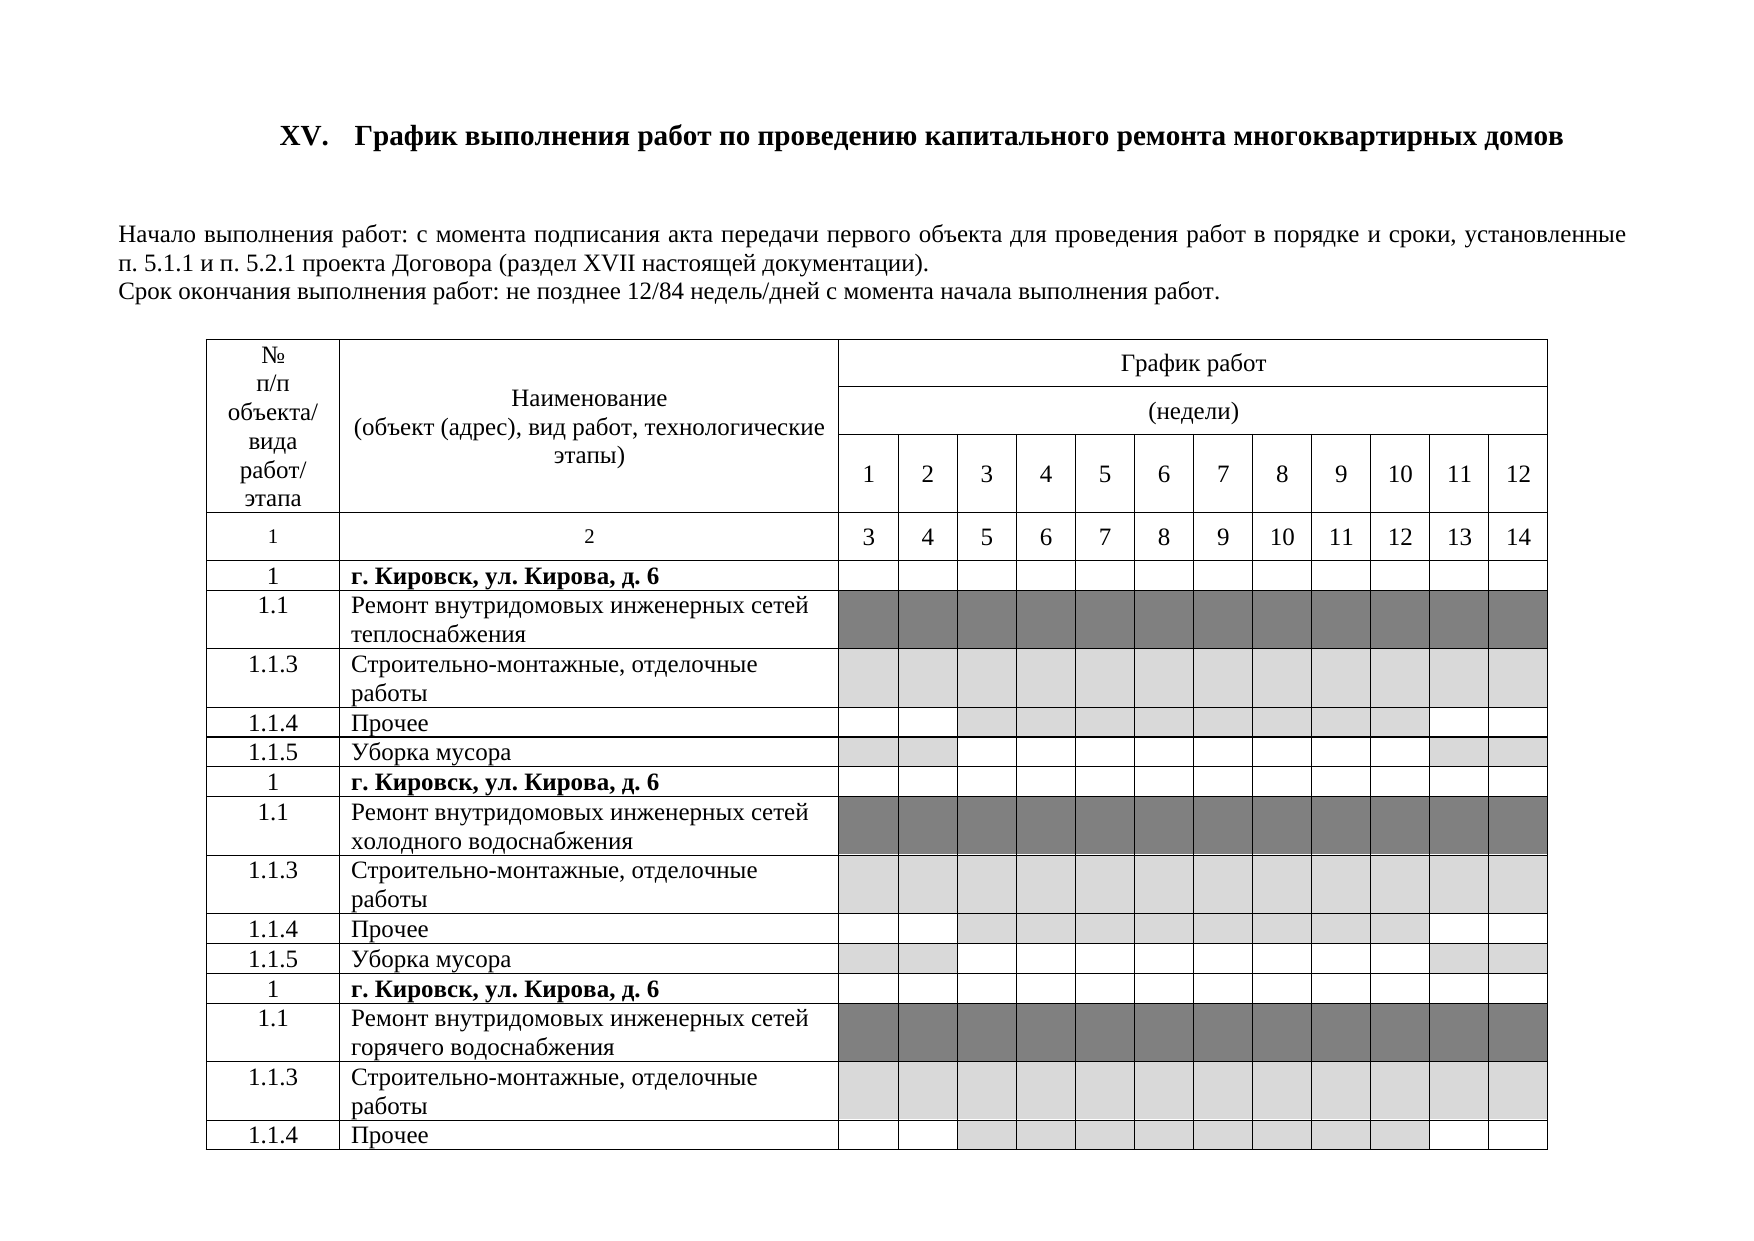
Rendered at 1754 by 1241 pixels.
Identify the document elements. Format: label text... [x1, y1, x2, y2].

table_cell [1253, 914, 1311, 943]
table_cell [899, 738, 957, 766]
table_cell [1253, 974, 1311, 1002]
table_cell [1194, 974, 1252, 1002]
table_cell 1.1.4 [207, 1121, 339, 1149]
table_cell [899, 591, 957, 648]
list График выполнения работ по проведению капитального ремонта многоквартирных домов [208, 118, 1636, 152]
table_cell 11 [1312, 513, 1370, 560]
table_cell [958, 974, 1016, 1002]
table_cell 1.1 [207, 591, 339, 648]
table_cell [839, 561, 898, 589]
table_cell [1489, 914, 1547, 943]
table_cell [1312, 974, 1370, 1002]
table_cell [1430, 974, 1488, 1002]
table_cell 1.1.4 [207, 914, 339, 943]
table_cell [1017, 1004, 1075, 1061]
table_cell [1076, 797, 1134, 854]
table_cell [839, 797, 898, 854]
table_cell 6 [1017, 513, 1075, 560]
table_cell [1489, 561, 1547, 589]
table_cell [1017, 561, 1075, 589]
table_cell [1312, 914, 1370, 943]
table_cell [1017, 914, 1075, 943]
table_cell [839, 1062, 898, 1119]
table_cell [340, 1062, 838, 1119]
table_cell [1135, 856, 1193, 913]
table_cell 1 [207, 767, 339, 796]
table_cell [1430, 1121, 1488, 1149]
table_cell 13 [1430, 513, 1488, 560]
table_cell [899, 914, 957, 943]
table_cell 1 [839, 435, 898, 512]
table_cell [1135, 649, 1193, 707]
table_cell [1489, 974, 1547, 1002]
table_cell [1194, 1121, 1252, 1149]
table_cell [1312, 738, 1370, 766]
table_cell [1312, 1062, 1370, 1119]
table_cell [1430, 649, 1488, 707]
table_cell [1253, 649, 1311, 707]
table_cell [1312, 944, 1370, 973]
table_cell [1253, 944, 1311, 973]
table_cell 2 [340, 513, 838, 560]
table_cell 10 [1371, 435, 1429, 512]
table_cell [839, 649, 898, 707]
table_cell [1194, 1004, 1252, 1061]
table_cell [1135, 1062, 1193, 1119]
table_cell [1371, 914, 1429, 943]
table_cell [1371, 974, 1429, 1002]
table_cell [1076, 914, 1134, 943]
table_cell [1430, 767, 1488, 796]
table_cell [1312, 856, 1370, 913]
table_cell [1489, 944, 1547, 973]
table_cell [1194, 797, 1252, 854]
table_cell [1371, 738, 1429, 766]
table_cell [899, 767, 957, 796]
table_cell 2 [899, 435, 957, 512]
table_cell [1076, 974, 1134, 1002]
table_cell [839, 1004, 898, 1061]
table_cell [1076, 649, 1134, 707]
table_cell 1.1 [207, 797, 339, 854]
table_cell [1076, 1004, 1134, 1061]
table_cell [899, 974, 957, 1002]
table_cell 7 [1194, 435, 1252, 512]
table_cell [958, 649, 1016, 707]
table_cell 1 [207, 561, 339, 589]
table_cell [839, 974, 898, 1002]
table_cell 14 [1489, 513, 1547, 560]
table_cell 12 [1371, 513, 1429, 560]
table_cell [1076, 1062, 1134, 1119]
table_cell Ремонт внутридомовых инженерных сетей холодного водоснабжения [340, 797, 838, 854]
table_cell 1.1.5 [207, 738, 339, 766]
table_cell г. Кировск, ул. Кирова, д. 6 [340, 974, 838, 1002]
table_cell Ремонт внутридомовых инженерных сетей горячего водоснабжения [340, 1004, 838, 1061]
table_cell [1135, 914, 1193, 943]
table_cell Прочее [340, 1121, 838, 1149]
table_cell [1076, 708, 1134, 736]
table_cell [1135, 1004, 1193, 1061]
table_cell [1371, 1004, 1429, 1061]
table_cell [1135, 1121, 1193, 1149]
table_cell [1194, 1062, 1252, 1119]
table_cell [1253, 856, 1311, 913]
table_cell [1312, 561, 1370, 589]
table_header № п/п объекта/ вида работ/ этапа [207, 340, 339, 512]
table_cell [1489, 649, 1547, 707]
table_cell г. Кировск, ул. Кирова, д. 6 [340, 767, 838, 796]
table_cell 9 [1312, 435, 1370, 512]
table_cell [958, 1121, 1016, 1149]
table_cell [1017, 974, 1075, 1002]
table_cell [1489, 767, 1547, 796]
table_cell 1.1.3 [207, 856, 339, 913]
table_cell [1135, 767, 1193, 796]
table_cell [899, 797, 957, 854]
table_cell г. Кировск, ул. Кирова, д. 6 [340, 561, 838, 589]
table_cell 1.1.3 [207, 649, 339, 707]
table_cell 11 [1430, 435, 1488, 512]
table_cell [1430, 591, 1488, 648]
table_cell [839, 944, 898, 973]
table_cell [1430, 944, 1488, 973]
table_cell [1371, 708, 1429, 736]
table_cell [1253, 767, 1311, 796]
table_cell [1489, 738, 1547, 766]
table_cell [1489, 1004, 1547, 1061]
table_cell [1194, 914, 1252, 943]
table_cell [839, 914, 898, 943]
table_cell [958, 914, 1016, 943]
table_cell [899, 708, 957, 736]
table_cell [1312, 591, 1370, 648]
table_cell [1253, 1121, 1311, 1149]
table_cell [1253, 738, 1311, 766]
table_cell [1430, 738, 1488, 766]
table_cell [1253, 561, 1311, 589]
table_cell 12 [1489, 435, 1547, 512]
table_cell [1194, 944, 1252, 973]
table_cell [1017, 1062, 1075, 1119]
table_cell Строительно-монтажные, отделочные работы [340, 856, 838, 913]
table_cell Уборка мусора [340, 944, 838, 973]
table_cell [1194, 708, 1252, 736]
table_cell [1135, 738, 1193, 766]
table_cell 1.1 [207, 1004, 339, 1061]
table_cell [899, 561, 957, 589]
table_cell [1312, 1004, 1370, 1061]
table_cell [1194, 561, 1252, 589]
table_cell [958, 591, 1016, 648]
table_cell Прочее [340, 914, 838, 943]
table_cell 8 [1135, 513, 1193, 560]
table_cell [1371, 561, 1429, 589]
table_cell 1.1.4 [207, 708, 339, 736]
table_cell 8 [1253, 435, 1311, 512]
table_cell [1253, 708, 1311, 736]
table_cell [1017, 767, 1075, 796]
table_cell [1017, 856, 1075, 913]
table_cell [1430, 1004, 1488, 1061]
text Срок окончания выполнения работ: не позднее 12/84 недель/дней с момента начала выполнения работ. [118, 276, 1636, 305]
table_cell [1076, 561, 1134, 589]
table_cell [1489, 1121, 1547, 1149]
table_cell (недели) [839, 387, 1547, 434]
table_cell [958, 797, 1016, 854]
table_cell [1135, 974, 1193, 1002]
table_cell 7 [1076, 513, 1134, 560]
table_cell Ремонт внутридомовых инженерных сетей теплоснабжения [340, 591, 838, 648]
table_cell [1017, 708, 1075, 736]
table_cell [1430, 856, 1488, 913]
table_cell [1312, 767, 1370, 796]
table_cell [1076, 1121, 1134, 1149]
table_cell [1017, 738, 1075, 766]
table_cell [1076, 767, 1134, 796]
table_cell 1 [207, 513, 339, 560]
table_cell [1194, 591, 1252, 648]
table_cell [1371, 1121, 1429, 1149]
table_cell [1489, 1062, 1547, 1119]
table_cell [899, 1121, 957, 1149]
table_cell [1076, 591, 1134, 648]
table_cell [839, 738, 898, 766]
table_cell 4 [899, 513, 957, 560]
table_cell [839, 767, 898, 796]
table_cell [839, 1121, 898, 1149]
table_cell [1371, 944, 1429, 973]
table_cell [1135, 944, 1193, 973]
table_cell [839, 591, 898, 648]
table_cell [1430, 797, 1488, 854]
table_cell [1194, 738, 1252, 766]
table_cell [1312, 649, 1370, 707]
table_cell 1 [207, 974, 339, 1002]
table_cell [1312, 797, 1370, 854]
table_cell [1371, 591, 1429, 648]
table_cell [1017, 797, 1075, 854]
table_cell [1076, 944, 1134, 973]
table_cell [1430, 1062, 1488, 1119]
table_cell [1253, 1062, 1311, 1119]
table_cell [1489, 856, 1547, 913]
table_cell [1430, 708, 1488, 736]
table_cell 6 [1135, 435, 1193, 512]
table_cell [1371, 649, 1429, 707]
table_cell [1253, 591, 1311, 648]
table_cell [958, 856, 1016, 913]
table_cell 3 [958, 435, 1016, 512]
table_cell [958, 738, 1016, 766]
table_cell [958, 944, 1016, 973]
table_cell [899, 944, 957, 973]
table_cell 1.1.5 [207, 944, 339, 973]
table_cell [1135, 708, 1193, 736]
table_cell 5 [958, 513, 1016, 560]
table_cell [1312, 708, 1370, 736]
table_cell [839, 856, 898, 913]
table_cell [1017, 649, 1075, 707]
table_cell [1194, 767, 1252, 796]
table_cell [958, 767, 1016, 796]
table_cell [1430, 914, 1488, 943]
table_cell [1253, 797, 1311, 854]
table_cell [1371, 1062, 1429, 1119]
table_cell [899, 1004, 957, 1061]
table_cell Прочее [340, 708, 838, 736]
table_cell [899, 649, 957, 707]
table_cell [1017, 1121, 1075, 1149]
table_cell [1253, 1004, 1311, 1061]
table_cell [1135, 591, 1193, 648]
table_cell [899, 1062, 957, 1119]
table_cell [1076, 738, 1134, 766]
table_cell [1135, 797, 1193, 854]
table_cell [1194, 649, 1252, 707]
table_header Наименование (объект (адрес), вид работ, технологические этапы) [340, 340, 838, 512]
table_cell [1312, 1121, 1370, 1149]
table_cell 1.1.3 [207, 1062, 339, 1119]
table_cell [1489, 591, 1547, 648]
table_cell 9 [1194, 513, 1252, 560]
table_cell 3 [839, 513, 898, 560]
table_cell [1017, 591, 1075, 648]
table_cell 5 [1076, 435, 1134, 512]
table_cell [1371, 797, 1429, 854]
table_cell [1076, 856, 1134, 913]
table_cell [839, 708, 898, 736]
table_cell Строительно-монтажные, отделочные работы [340, 649, 838, 707]
table_cell [899, 856, 957, 913]
table_cell [1371, 856, 1429, 913]
table_cell [958, 1062, 1016, 1119]
table_cell [1194, 856, 1252, 913]
table_cell [1489, 708, 1547, 736]
table_cell [1135, 561, 1193, 589]
table_cell [1371, 767, 1429, 796]
table_header График работ [839, 340, 1547, 386]
table_cell [958, 1004, 1016, 1061]
table_cell 4 [1017, 435, 1075, 512]
table_cell 10 [1253, 513, 1311, 560]
table_cell [1489, 797, 1547, 854]
table_cell [1430, 561, 1488, 589]
table_cell [958, 561, 1016, 589]
table_cell [1017, 944, 1075, 973]
text Начало выполнения работ: с момента подписания акта передачи первого объекта для проведения работ в порядке и сроки, установленные п. 5.1.1 и п. 5.2.1 проекта Договора (раздел XVII настоящей документации). [118, 219, 1636, 276]
table_cell Уборка мусора [340, 738, 838, 766]
table_cell [958, 708, 1016, 736]
